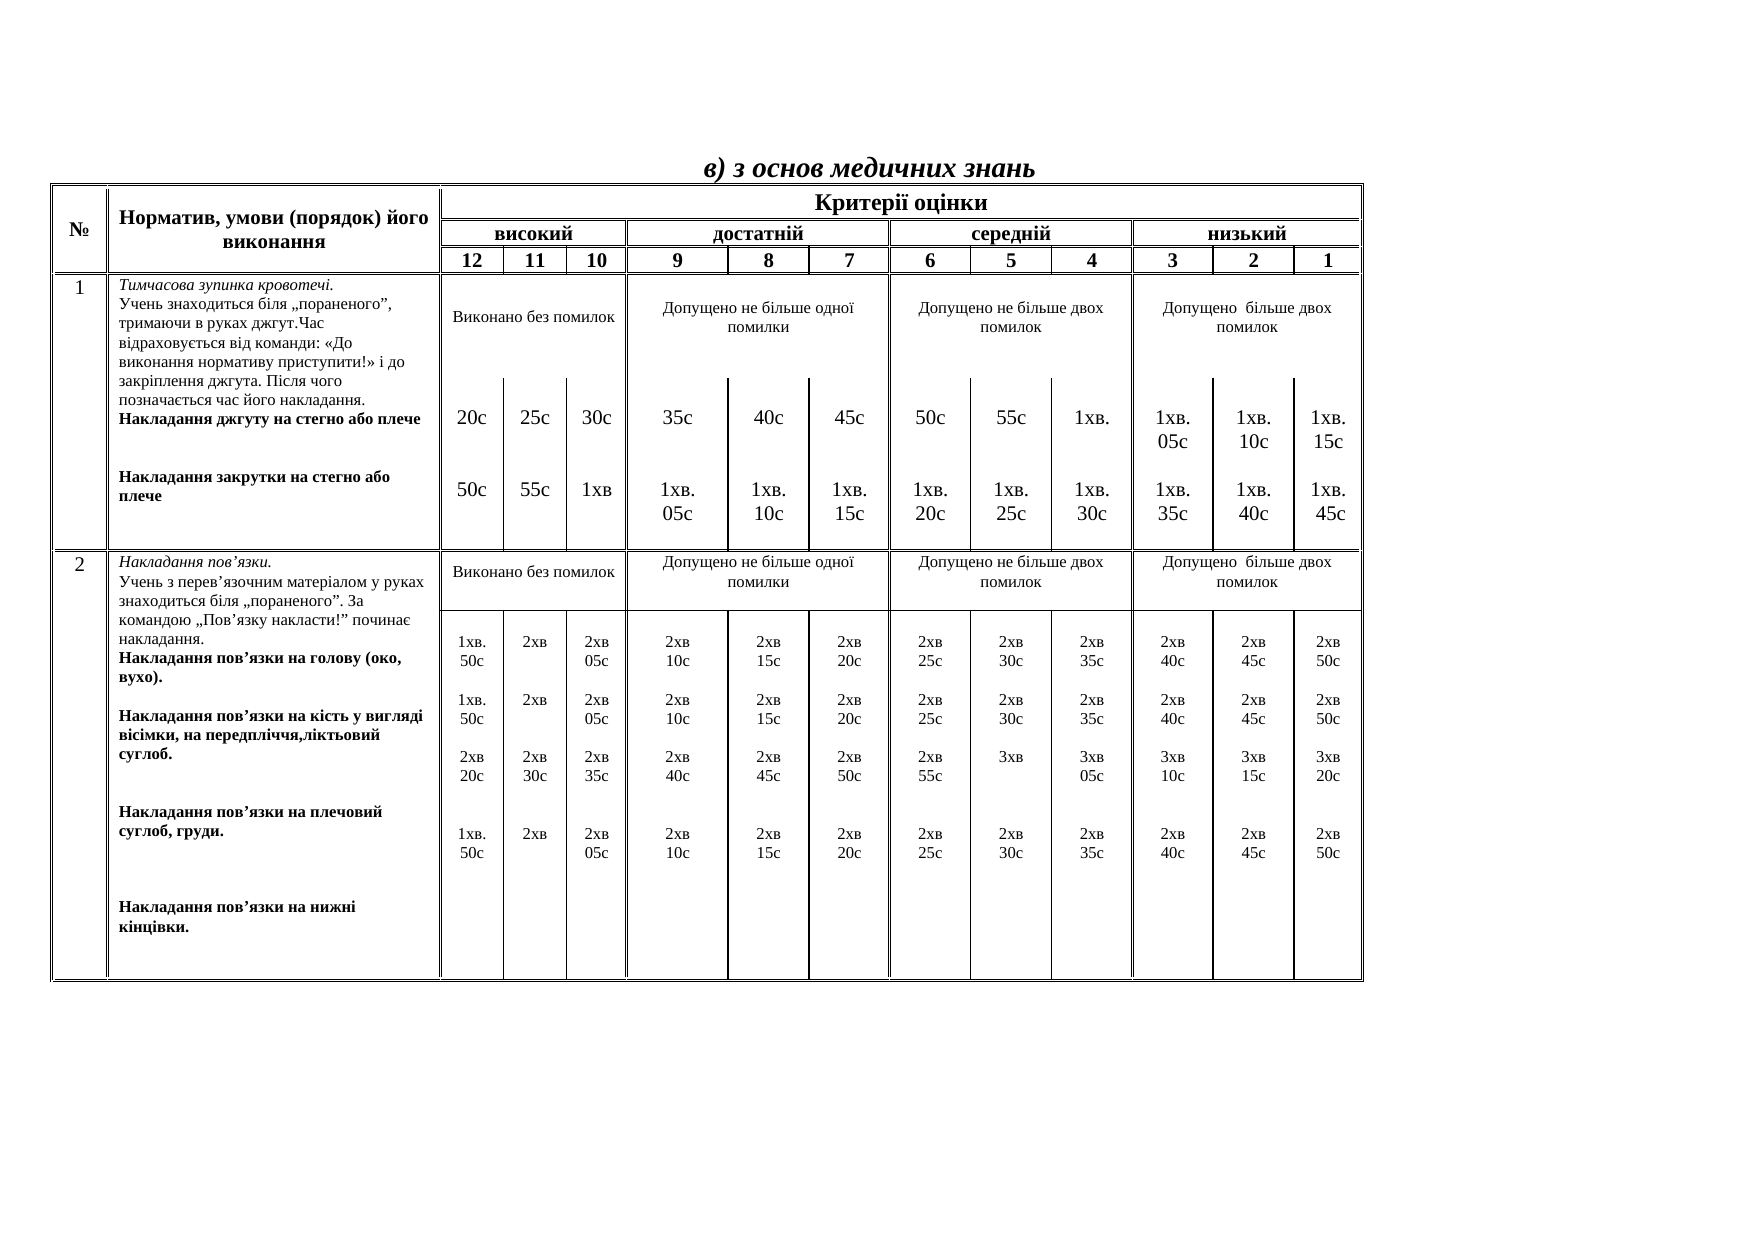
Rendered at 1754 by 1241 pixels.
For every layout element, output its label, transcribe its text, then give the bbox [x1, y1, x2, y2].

table_cell 2хв 20с 2хв 20с 2хв 50с 2хв 20с [810, 611, 890, 979]
table_cell 35с 1хв. 05с [628, 378, 727, 549]
table_cell 5 [971, 248, 1051, 272]
table_cell 8 [729, 248, 808, 272]
text в) з основ медичних знань [63, 150, 1677, 183]
table_cell Допущено більше двох помилок [1134, 549, 1362, 610]
table_cell 1 [1295, 245, 1361, 272]
table_cell 50с 1хв. 20с [891, 378, 970, 549]
table_cell 6 [891, 248, 970, 272]
table_cell 1хв. 1хв. 30с [1052, 378, 1131, 549]
table_cell 1хв. 05с 1хв. 35с [1134, 378, 1212, 549]
table_cell 7 [810, 248, 888, 272]
table_cell 2 [1214, 248, 1293, 272]
table_cell Тимчасова зупинка кровотечі. Учень знаходиться біля „пораненого”, тримаючи в руках джгут.Час відраховується від команди: «До виконання нормативу приступити!» і до закріплення джгута. Після чого позначається час його накладання. Накладання джгуту на стегно або плече Накладання закрутки на стегно або плече [109, 275, 439, 549]
table_cell 20с 50с [442, 378, 503, 549]
table_cell 2хв 50с 2хв 50с 3хв 20с 2хв 50с [1295, 611, 1361, 979]
table_cell Виконано без помилок [442, 552, 625, 610]
table_cell 2 [51, 549, 107, 979]
table_cell 2хв 30с 2хв 30с 3хв 2хв 30с [971, 611, 1051, 979]
table_cell 10 [567, 248, 625, 272]
table_cell низький [1134, 218, 1361, 245]
table_cell 3 [1134, 248, 1212, 272]
table_cell Допущено не більше одної помилки [628, 552, 888, 610]
table_cell 2хв 40с 2хв 40с 3хв 10с 2хв 40с [1132, 611, 1212, 979]
table_cell 2хв 25с 2хв 25с 2хв 55с 2хв 25с [890, 611, 970, 979]
table_cell 1хв. 10с 1хв. 40с [1214, 378, 1293, 549]
table_cell 2хв 15с 2хв 15с 2хв 45с 2хв 15с [729, 611, 808, 979]
table_cell 1хв. 50с 1хв. 50с 2хв 20с 1хв. 50с [440, 611, 503, 979]
table_cell Виконано без помилок [442, 275, 625, 378]
table_cell 30с 1хв [567, 378, 625, 549]
table_cell достатній [628, 221, 888, 245]
table_cell Накладання пов’язки. Учень з перев’язочним матеріалом у руках знаходиться біля „пораненого”. За командою „Пов’язку накласти!” починає накладання. Накладання пов’язки на голову (око, вухо). Накладання пов’язки на кість у вигляді вісімки, на передпліччя,ліктьовий суглоб. Накладання пов’язки на плечовий суглоб, груди. Накладання пов’язки на нижні кінцівки. [108, 552, 440, 979]
table_cell Допущено більше двох помилок [1134, 272, 1361, 378]
table_cell 2хв 35с 2хв 35с 3хв 05с 2хв 35с [1052, 611, 1132, 979]
table_cell середній [891, 221, 1131, 245]
table_cell високий [442, 221, 625, 245]
table_cell 55с 1хв. 25с [971, 378, 1051, 549]
table_cell 1 [53, 272, 106, 549]
table_cell 11 [504, 248, 566, 272]
table_cell 2хв 45с 2хв 45с 3хв 15с 2хв 45с [1214, 611, 1293, 979]
table_cell 45с 1хв. 15с [810, 378, 888, 549]
table_header Норматив, умови (порядок) його виконання [108, 186, 440, 272]
table_cell 40с 1хв. 10с [729, 378, 808, 549]
table_header Критерії оцінки [440, 186, 1361, 217]
table_cell Допущено не більше двох помилок [891, 552, 1131, 610]
table_cell Допущено не більше одної помилки [628, 275, 888, 378]
table_cell 4 [1052, 248, 1131, 272]
table_cell 2хв 10с 2хв 10с 2хв 40с 2хв 10с [627, 611, 727, 979]
table_header № [53, 186, 107, 272]
table_cell 2хв 2хв 2хв 30с 2хв [504, 611, 566, 979]
table_cell 1хв. 15с 1хв. 45с [1295, 378, 1361, 549]
table_cell 9 [628, 248, 727, 272]
table_cell 25с 55с [504, 378, 566, 549]
table_cell 12 [442, 248, 503, 272]
table_cell Допущено не більше двох помилок [891, 275, 1131, 378]
table_cell 2хв 05с 2хв 05с 2хв 35с 2хв 05с [567, 611, 627, 979]
